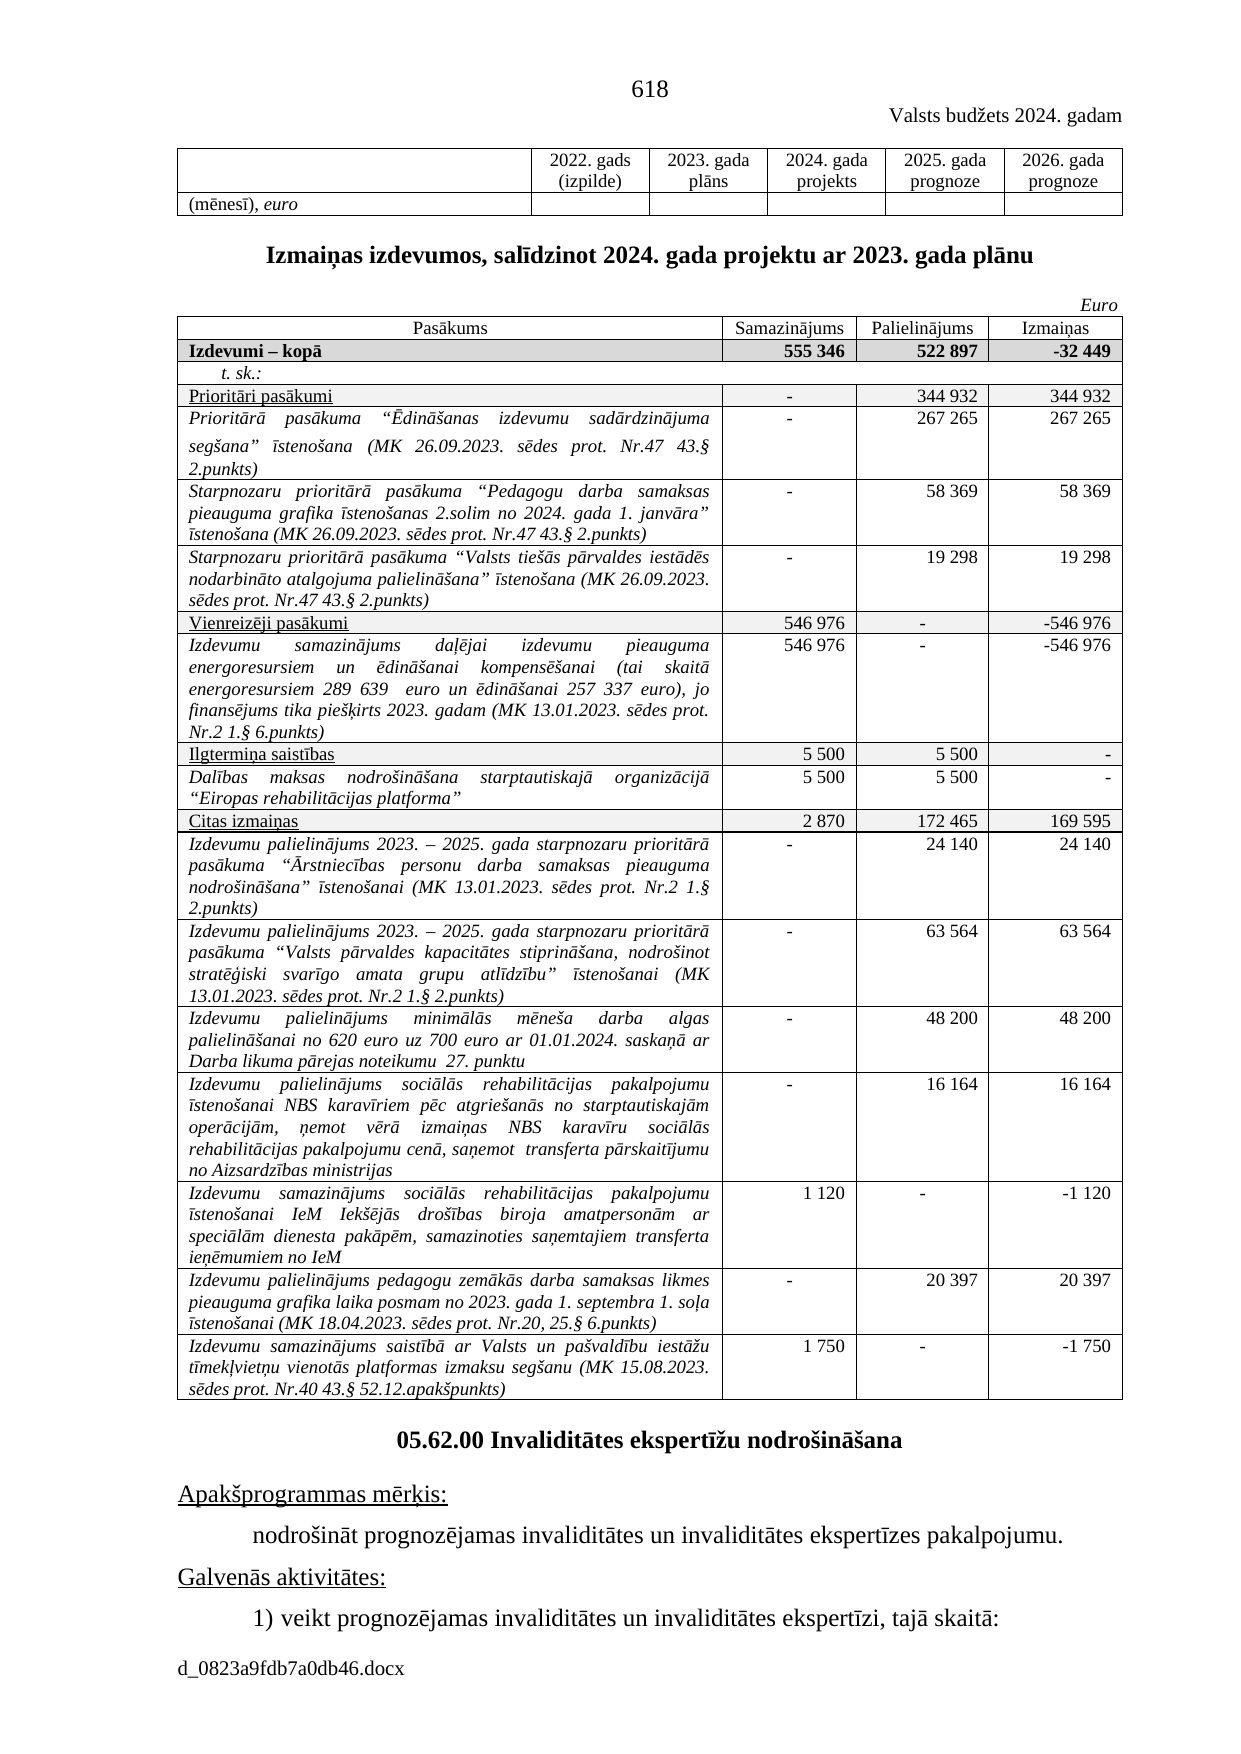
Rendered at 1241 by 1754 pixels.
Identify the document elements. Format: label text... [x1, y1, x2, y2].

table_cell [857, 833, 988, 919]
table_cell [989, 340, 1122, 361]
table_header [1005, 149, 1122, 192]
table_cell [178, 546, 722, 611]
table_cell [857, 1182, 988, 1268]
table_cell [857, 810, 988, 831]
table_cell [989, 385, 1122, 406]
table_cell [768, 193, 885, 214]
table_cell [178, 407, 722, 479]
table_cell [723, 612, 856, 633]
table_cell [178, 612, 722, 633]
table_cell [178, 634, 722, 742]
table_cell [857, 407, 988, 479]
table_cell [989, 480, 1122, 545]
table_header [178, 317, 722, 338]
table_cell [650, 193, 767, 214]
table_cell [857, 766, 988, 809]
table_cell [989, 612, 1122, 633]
text Izmaiņas izdevumos, salīdzinot 2024. gada projektu ar 2023. gada plānu [177, 241, 1122, 269]
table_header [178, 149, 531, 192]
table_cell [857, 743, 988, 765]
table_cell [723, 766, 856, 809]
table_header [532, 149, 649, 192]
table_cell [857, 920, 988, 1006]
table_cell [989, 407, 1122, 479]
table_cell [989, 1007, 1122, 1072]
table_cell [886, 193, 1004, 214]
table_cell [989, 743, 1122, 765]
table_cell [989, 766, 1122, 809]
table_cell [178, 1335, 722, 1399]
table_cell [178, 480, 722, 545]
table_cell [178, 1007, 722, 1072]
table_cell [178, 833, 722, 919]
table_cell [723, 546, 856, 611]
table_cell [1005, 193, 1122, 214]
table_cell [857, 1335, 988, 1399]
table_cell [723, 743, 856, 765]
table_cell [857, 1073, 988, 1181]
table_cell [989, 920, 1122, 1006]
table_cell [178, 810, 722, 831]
text Galvenās aktivitātes: [177, 1562, 1122, 1590]
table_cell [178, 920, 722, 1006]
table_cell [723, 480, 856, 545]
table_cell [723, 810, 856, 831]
list veikt prognozējamas invaliditātes un invaliditātes ekspertīzi, tajā skaitā: [252, 1603, 1122, 1632]
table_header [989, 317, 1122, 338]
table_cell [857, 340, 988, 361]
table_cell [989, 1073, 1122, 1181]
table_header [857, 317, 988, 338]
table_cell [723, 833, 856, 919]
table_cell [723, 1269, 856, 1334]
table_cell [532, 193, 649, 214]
text 05.62.00 Invaliditātes ekspertīžu nodrošināšana [177, 1425, 1122, 1454]
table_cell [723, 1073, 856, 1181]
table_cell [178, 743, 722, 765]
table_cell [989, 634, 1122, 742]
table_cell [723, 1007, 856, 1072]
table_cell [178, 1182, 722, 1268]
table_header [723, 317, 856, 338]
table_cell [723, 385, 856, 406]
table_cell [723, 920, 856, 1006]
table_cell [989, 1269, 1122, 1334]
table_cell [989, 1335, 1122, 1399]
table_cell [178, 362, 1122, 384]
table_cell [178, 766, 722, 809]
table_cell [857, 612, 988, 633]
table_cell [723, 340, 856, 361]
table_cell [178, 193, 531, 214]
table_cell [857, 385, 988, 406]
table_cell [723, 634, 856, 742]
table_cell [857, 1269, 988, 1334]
text Apakšprogrammas mērķis: [177, 1479, 1122, 1508]
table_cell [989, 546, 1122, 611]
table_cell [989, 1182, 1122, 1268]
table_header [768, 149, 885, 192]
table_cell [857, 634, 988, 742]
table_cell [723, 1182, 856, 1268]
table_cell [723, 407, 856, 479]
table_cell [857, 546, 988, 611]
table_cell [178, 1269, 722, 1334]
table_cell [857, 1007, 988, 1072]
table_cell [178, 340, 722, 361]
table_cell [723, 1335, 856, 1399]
text nodrošināt prognozējamas invaliditātes un invaliditātes ekspertīzes pakalpojumu. [177, 1520, 1122, 1549]
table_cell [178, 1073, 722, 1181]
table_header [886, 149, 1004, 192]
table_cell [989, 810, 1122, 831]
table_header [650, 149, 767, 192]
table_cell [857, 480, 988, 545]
text Euro [1002, 294, 1122, 316]
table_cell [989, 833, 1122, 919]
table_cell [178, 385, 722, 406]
